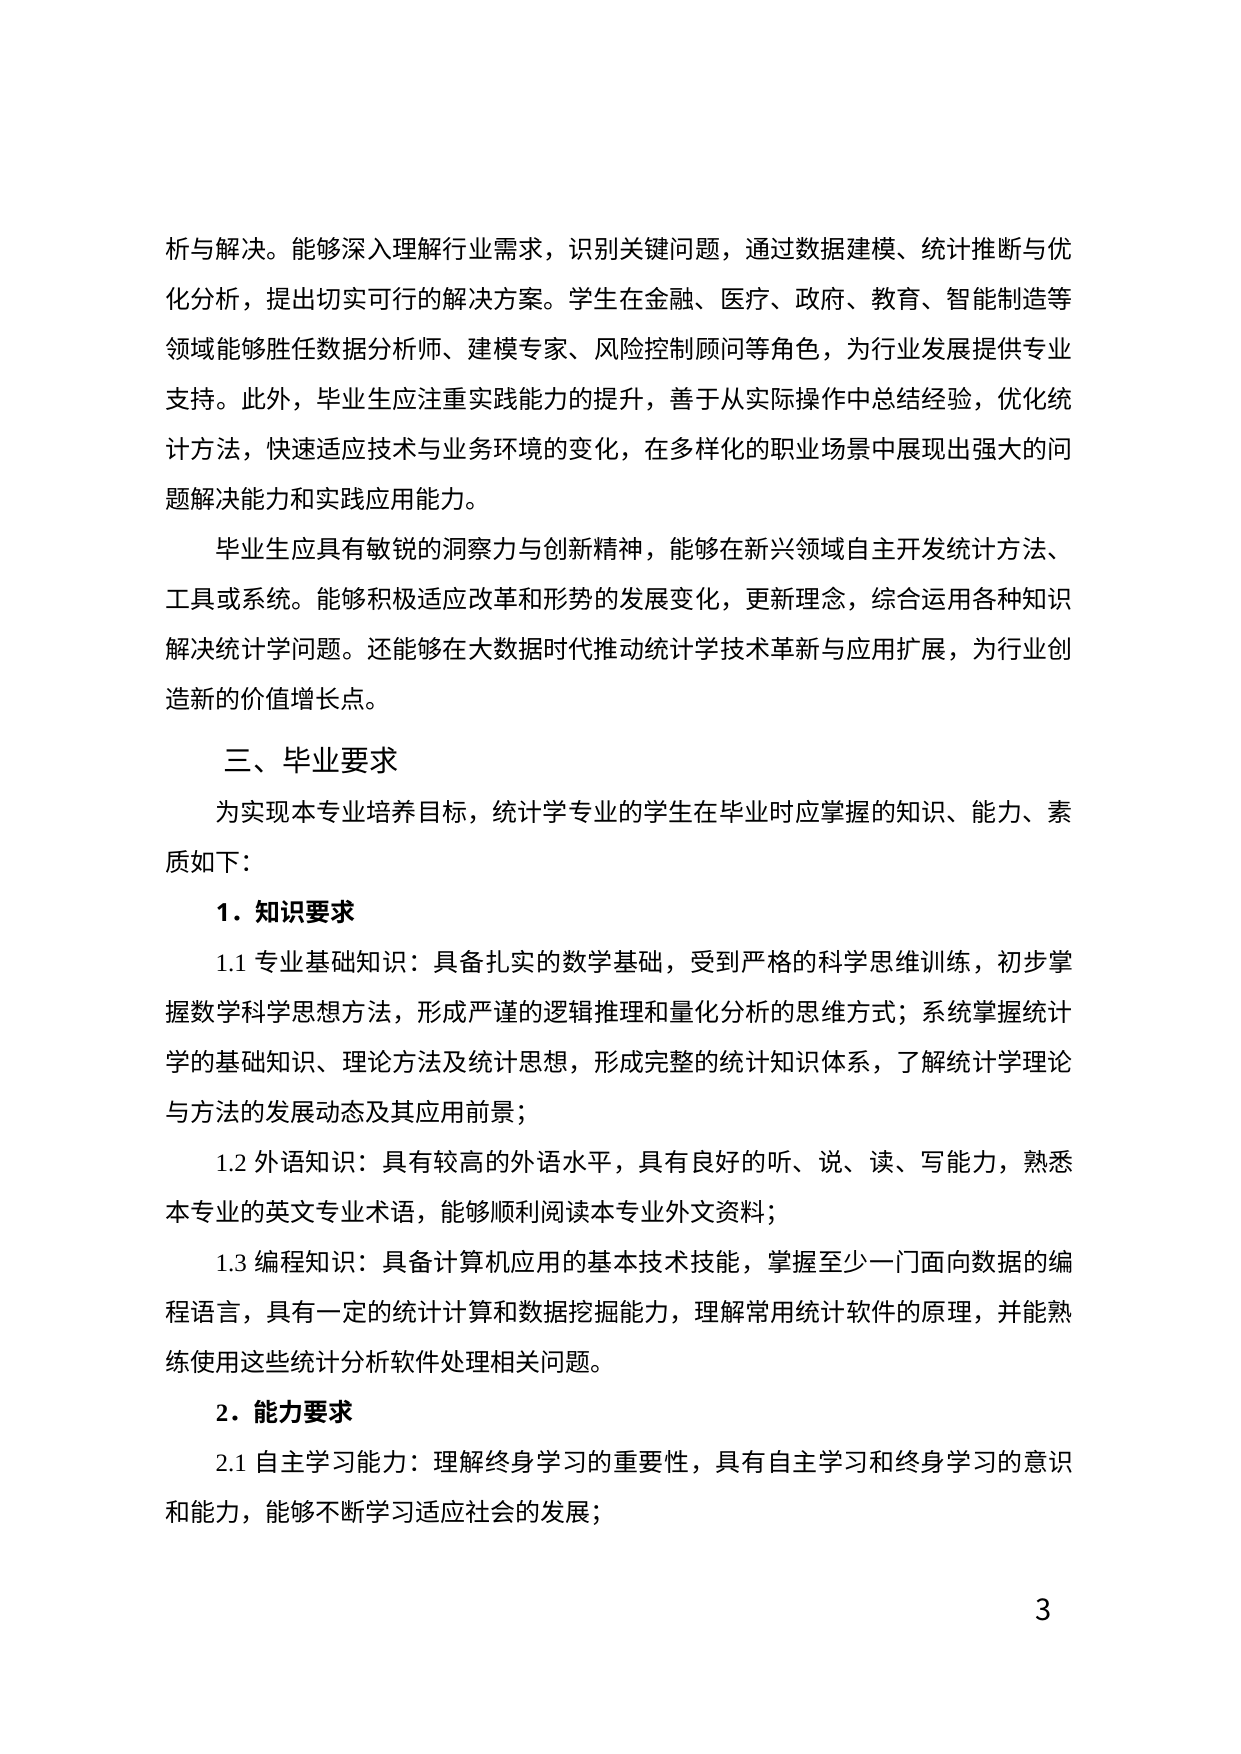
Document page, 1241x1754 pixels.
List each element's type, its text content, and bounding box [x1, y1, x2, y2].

text 三、毕业要求 [165, 731, 1075, 781]
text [165, 218, 1075, 518]
text 2．能力要求 [165, 1381, 1075, 1431]
text 1.1 专业基础知识：具备扎实的数学基础，受到严格的科学思维训练，初步掌握数学科学思想方法，形成严谨的逻辑推理和量化分析的思维方式；系统掌握统计学的基础知识、理论方法及统计思想，形成完整的统计知识体系，了解统计学理论与方法的发展动态及其应用前景； [165, 931, 1075, 1131]
text 毕业生应具有敏锐的洞察力与创新精神，能够在新兴领域自主开发统计方法、工具或系统。能够积极适应改革和形势的发展变化，更新理念，综合运用各种知识解决统计学问题。还能够在大数据时代推动统计学技术革新与应用扩展，为行业创造新的价值增长点。 [165, 518, 1075, 718]
text 1.3 编程知识：具备计算机应用的基本技术技能，掌握至少一门面向数据的编程语言，具有一定的统计计算和数据挖掘能力，理解常用统计软件的原理，并能熟练使用这些统计分析软件处理相关问题。 [165, 1231, 1075, 1381]
text 1．知识要求 [165, 881, 1075, 931]
text 为实现本专业培养目标，统计学专业的学生在毕业时应掌握的知识、能力、素质如下： [165, 781, 1075, 881]
text 1.2 外语知识：具有较高的外语水平，具有良好的听、说、读、写能力，熟悉本专业的英文专业术语，能够顺利阅读本专业外文资料； [165, 1131, 1075, 1231]
text 2.1 自主学习能力：理解终身学习的重要性，具有自主学习和终身学习的意识和能力，能够不断学习适应社会的发展； [165, 1431, 1075, 1531]
